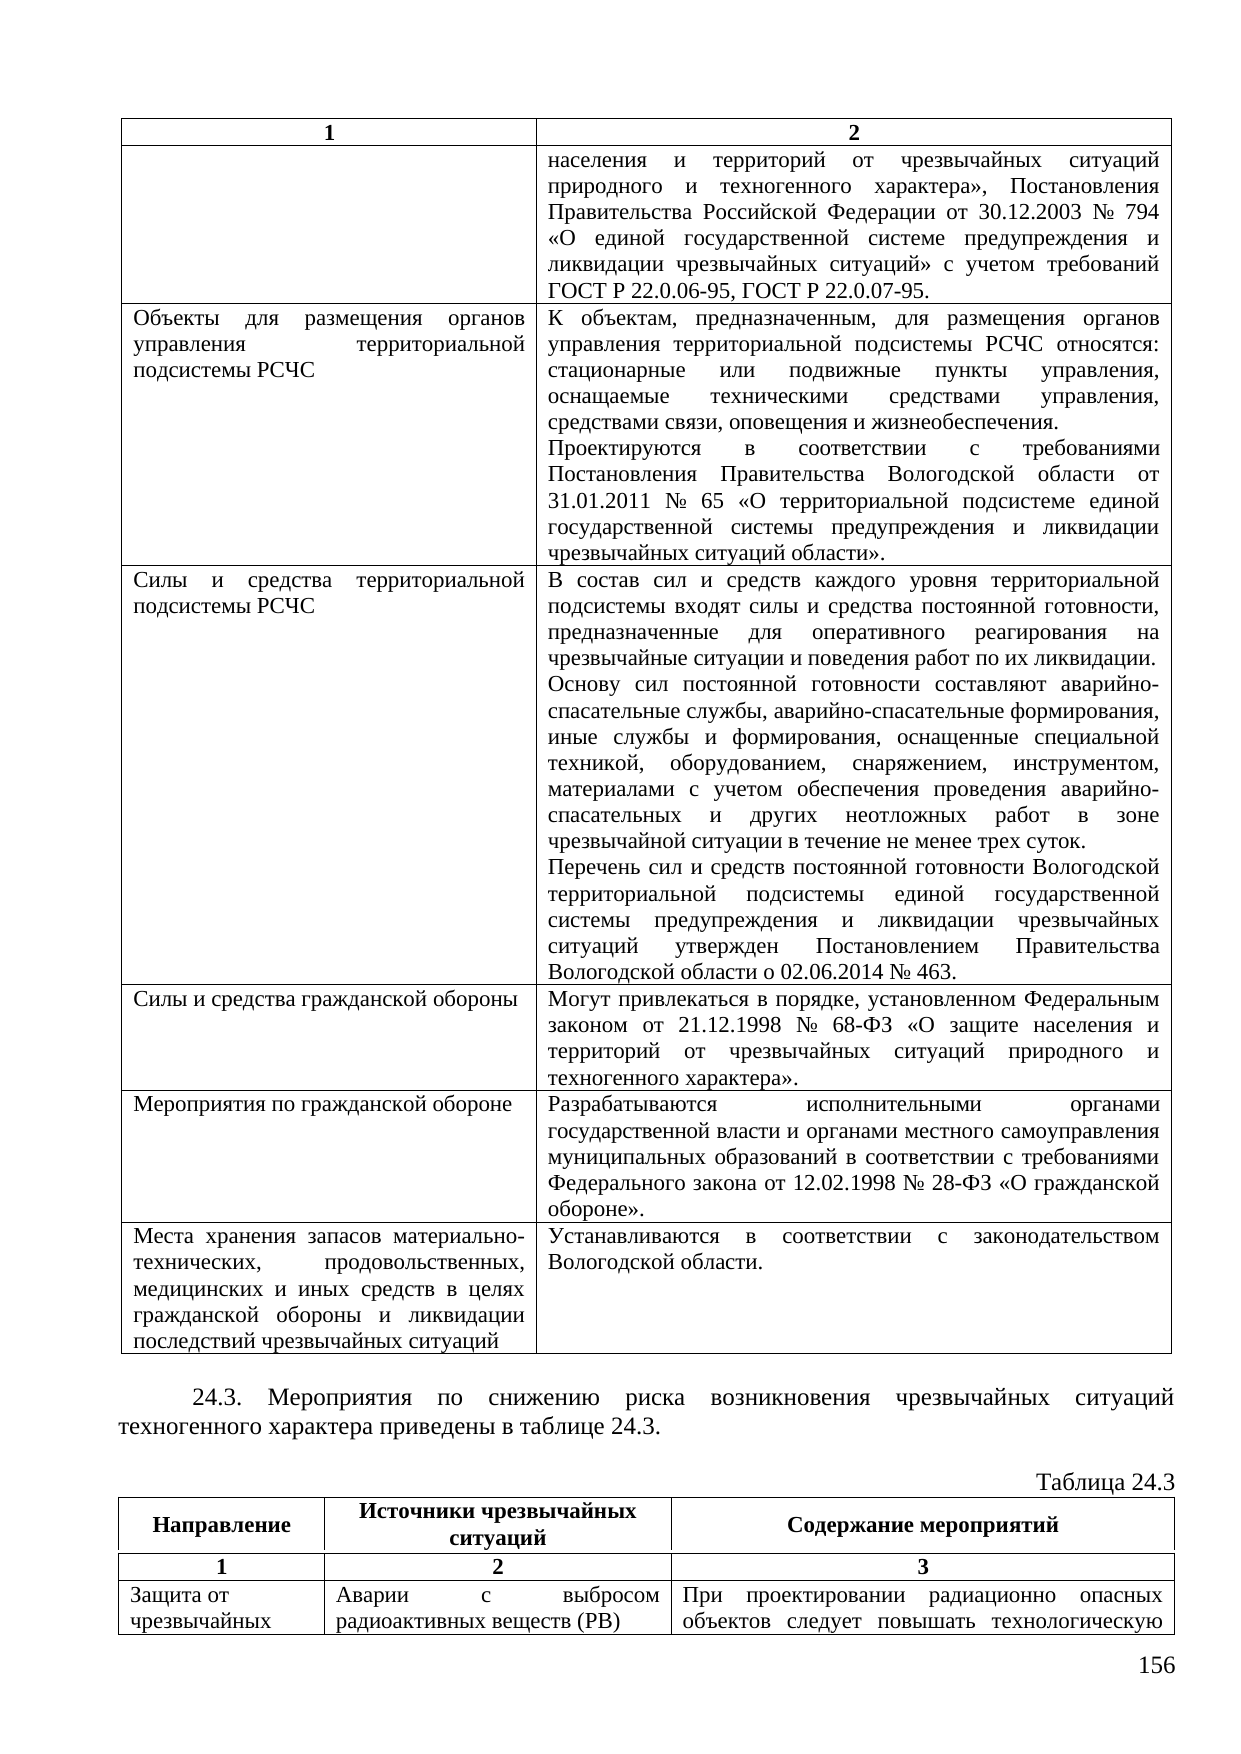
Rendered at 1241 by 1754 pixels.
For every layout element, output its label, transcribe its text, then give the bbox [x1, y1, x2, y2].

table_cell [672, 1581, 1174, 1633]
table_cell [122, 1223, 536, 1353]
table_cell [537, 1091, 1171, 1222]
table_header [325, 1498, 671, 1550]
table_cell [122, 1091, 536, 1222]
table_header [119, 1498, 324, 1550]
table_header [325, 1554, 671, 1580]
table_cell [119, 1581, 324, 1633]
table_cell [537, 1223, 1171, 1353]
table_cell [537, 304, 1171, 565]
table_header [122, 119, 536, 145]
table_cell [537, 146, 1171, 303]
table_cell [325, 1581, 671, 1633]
text Таблица 24.3 [118, 1468, 1175, 1497]
text 24.3. Мероприятия по снижению риска возникновения чрезвычайных ситуаций техногенного характера приведены в таблице 24.3. [118, 1383, 1175, 1440]
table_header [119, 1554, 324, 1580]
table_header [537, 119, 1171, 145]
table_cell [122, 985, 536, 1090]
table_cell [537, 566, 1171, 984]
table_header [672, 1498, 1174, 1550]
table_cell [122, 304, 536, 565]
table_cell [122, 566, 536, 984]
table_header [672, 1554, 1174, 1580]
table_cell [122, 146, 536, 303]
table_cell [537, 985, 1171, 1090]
